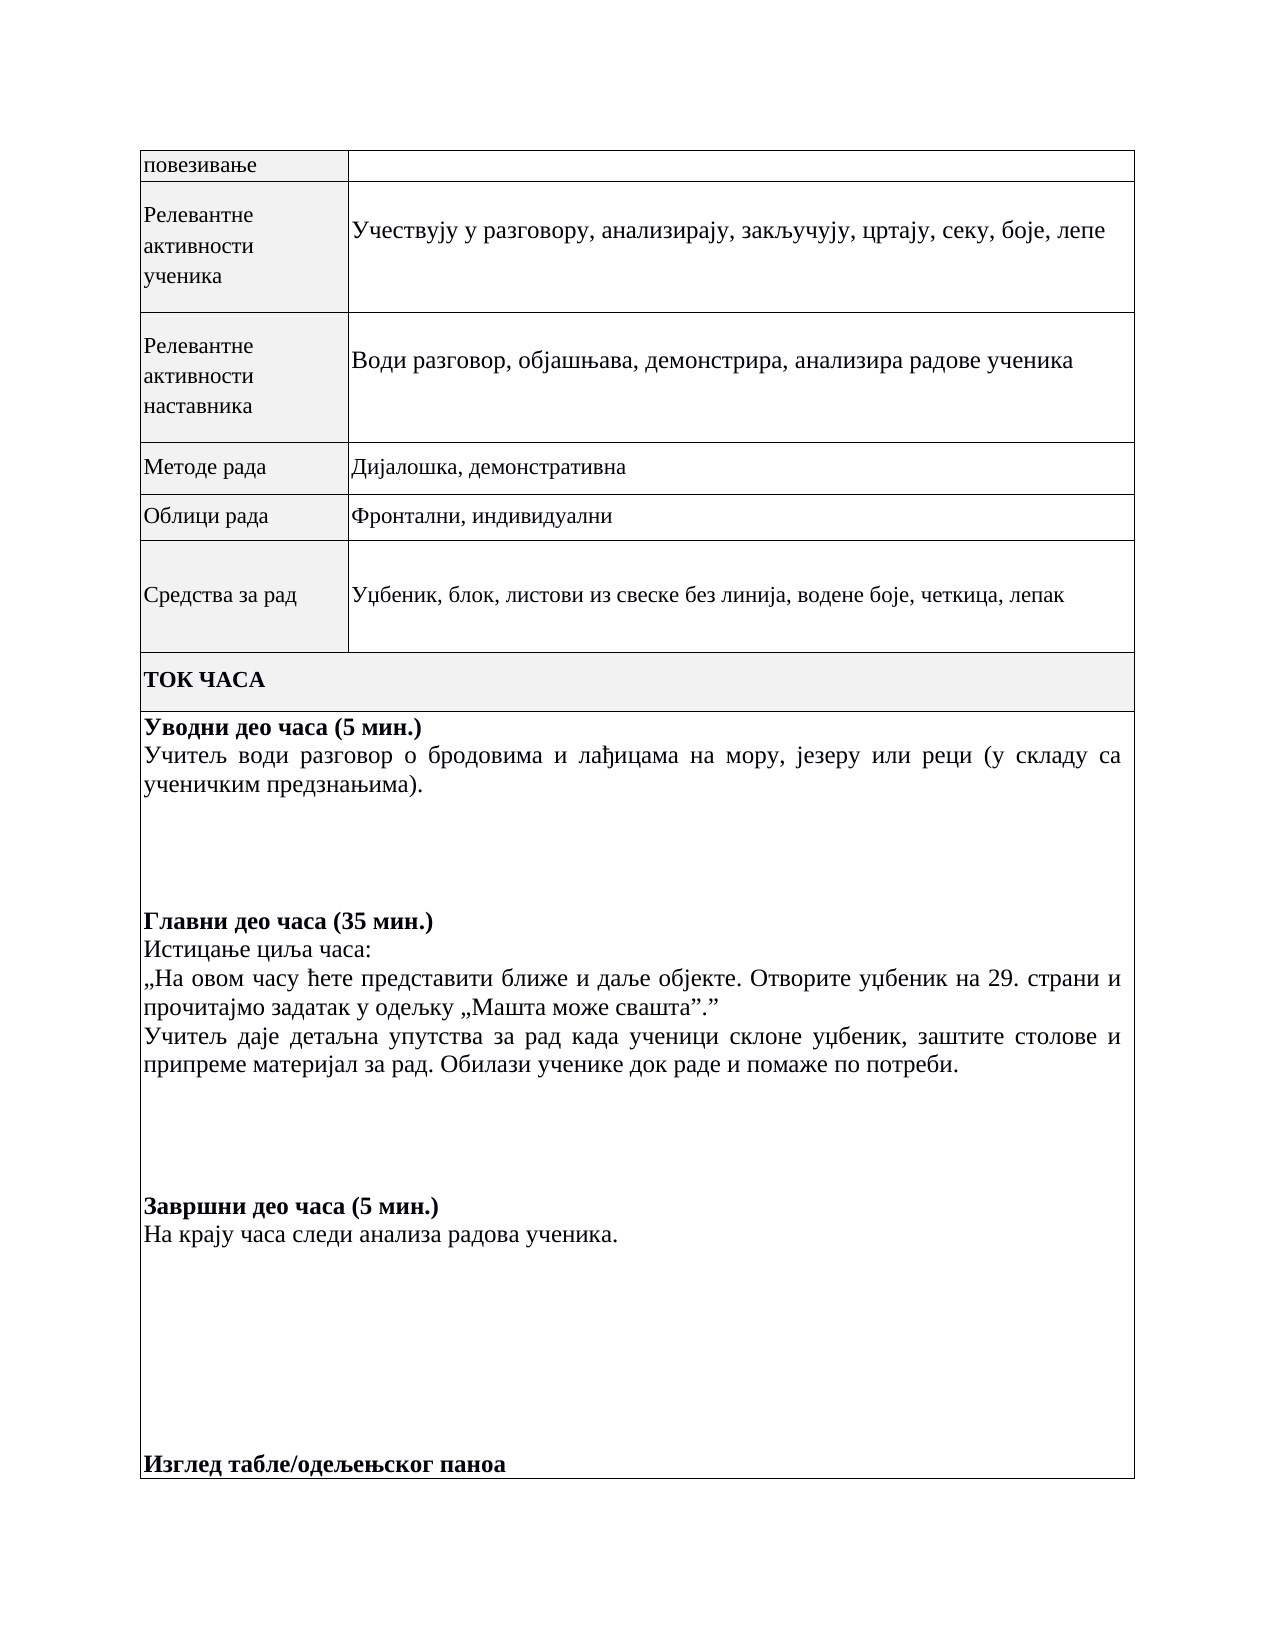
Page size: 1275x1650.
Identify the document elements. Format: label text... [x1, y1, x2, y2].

table_cell Средства за рад [141, 541, 348, 652]
table_cell Води разговор, објашњава, демонстрира, анализира радове ученика [349, 313, 1134, 442]
table_cell Уџбеник, блок, листови из свеске без линија, водене боје, четкица, лепак [349, 541, 1134, 652]
table_cell Дијалошка, демонстративна [349, 443, 1134, 494]
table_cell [141, 712, 1134, 1478]
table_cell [141, 151, 348, 181]
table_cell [349, 151, 1134, 181]
table_cell Методе рада [141, 443, 348, 494]
table_cell Релевантне активности ученика [141, 182, 348, 312]
table_cell Фронтални, индивидуални [349, 495, 1134, 540]
table_cell Релевантне активности наставника [141, 313, 348, 442]
table_cell Облици рада [141, 495, 348, 540]
table_cell ТОК ЧАСА [141, 653, 1134, 711]
table_cell Учествују у разговору, анализирају, закључују, цртају, секу, боје, лепе [349, 182, 1134, 312]
